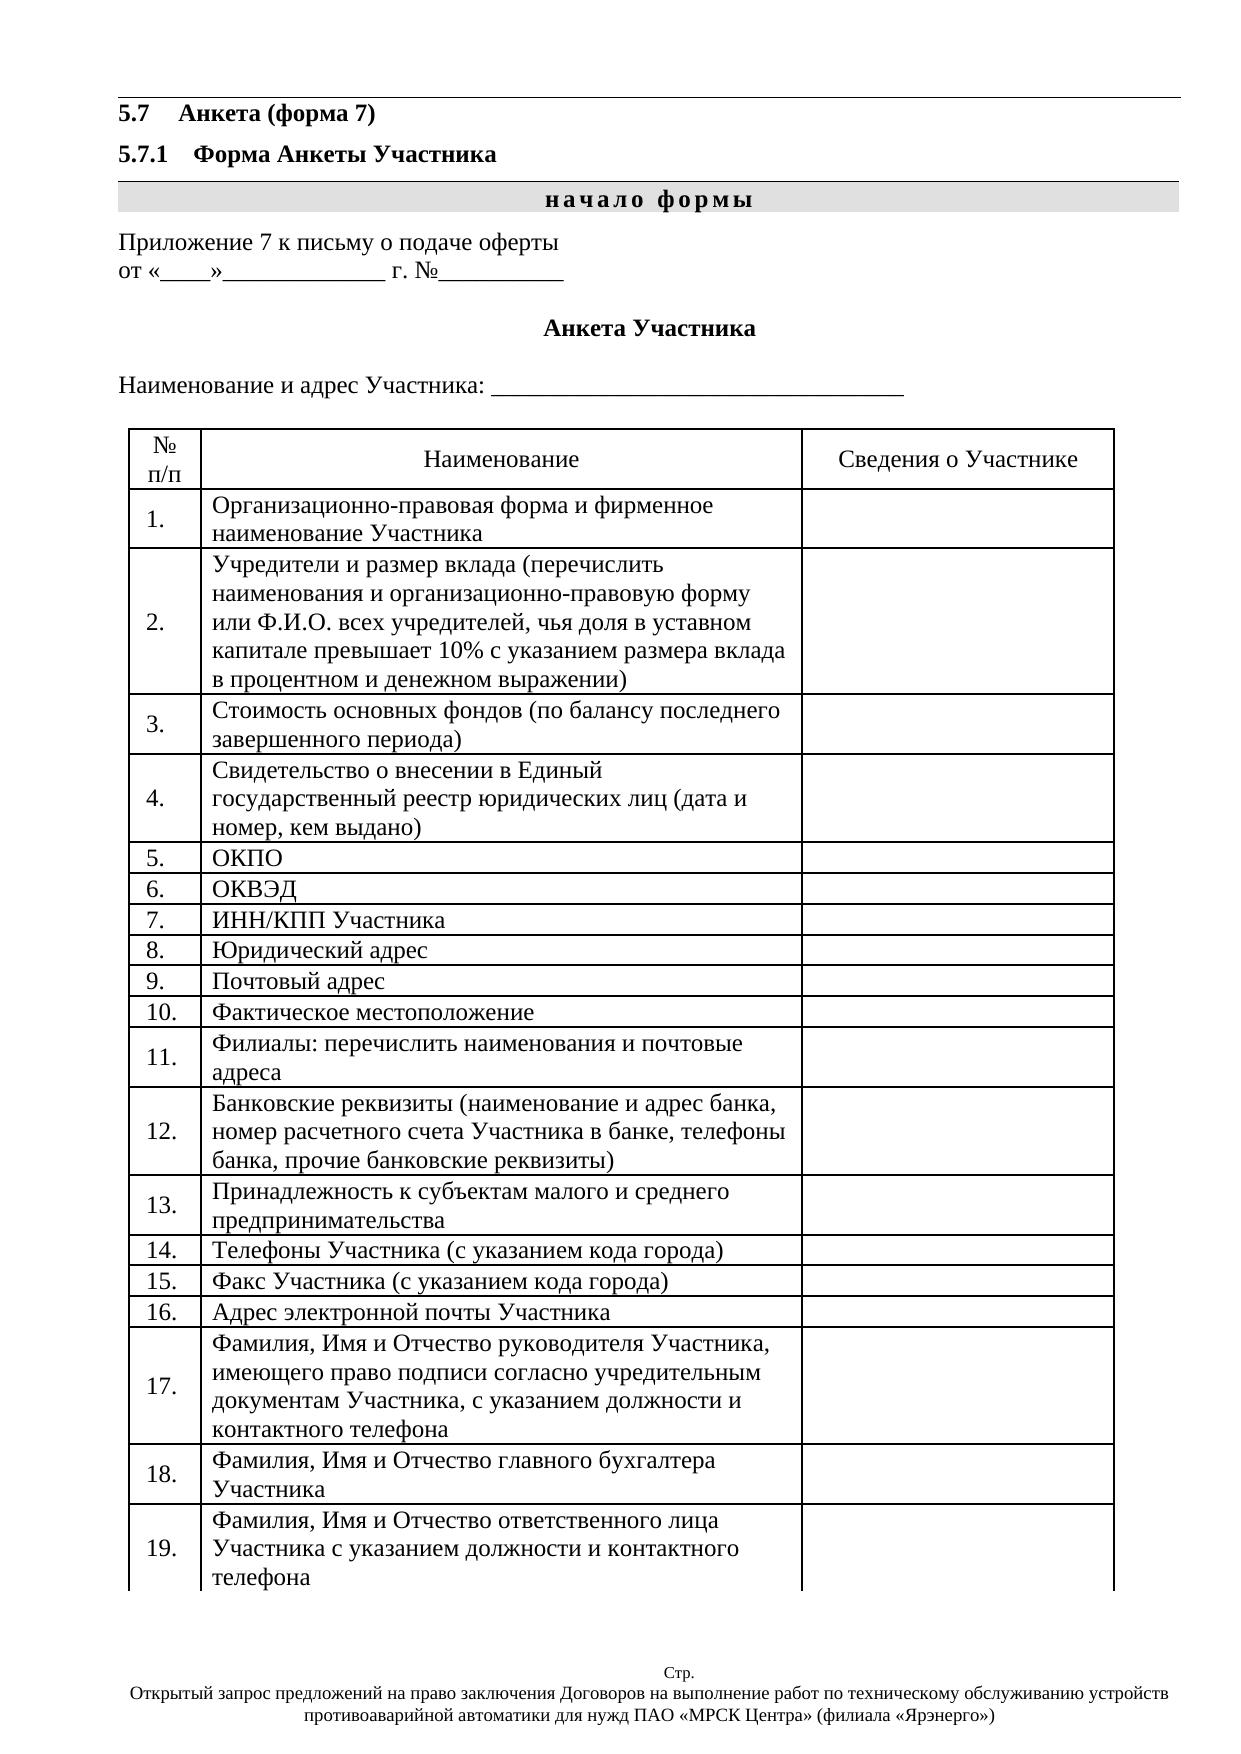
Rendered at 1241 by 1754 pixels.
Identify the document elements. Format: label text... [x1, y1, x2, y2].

text начало формы [118, 182, 1179, 212]
table_cell [130, 1328, 200, 1443]
table_cell [130, 1236, 200, 1264]
text Анкета Участника [118, 313, 1181, 342]
table_cell [803, 1176, 1113, 1233]
table_cell Организационно-правовая форма и фирменное наименование Участника [202, 490, 801, 547]
table_cell [130, 549, 200, 693]
table_cell Свидетельство о внесении в Единый государственный реестр юридических лиц (дата и номер, кем выдано) [202, 755, 801, 841]
table_header Наименование [202, 430, 801, 488]
subtitle Форма Анкеты Участника [118, 139, 1181, 168]
table_cell ОКВЭД [202, 874, 801, 903]
table_cell [803, 843, 1113, 872]
table_cell [803, 1088, 1113, 1174]
text Приложение 7 к письму о подаче оферты от «____»_____________ г. №__________ [118, 227, 1181, 284]
table_cell [130, 1176, 200, 1233]
subtitle Анкета (форма 7) [118, 98, 1181, 127]
table_cell [130, 966, 200, 995]
table_cell Фамилия, Имя и Отчество руководителя Участника, имеющего право подписи согласно учредительным документам Участника, с указанием должности и контактного телефона [202, 1328, 801, 1443]
table_cell [803, 695, 1113, 753]
table_cell Факс Участника (с указанием кода города) [202, 1266, 801, 1295]
table_cell [803, 905, 1113, 933]
table_cell [803, 966, 1113, 995]
table_cell [130, 905, 200, 933]
table_cell Юридический адрес [202, 936, 801, 964]
table_cell [803, 1505, 1113, 1591]
table_cell Филиалы: перечислить наименования и почтовые адреса [202, 1028, 801, 1086]
table_cell Принадлежность к субъектам малого и среднего предпринимательства [202, 1176, 801, 1233]
table_cell [130, 936, 200, 964]
table_cell Стоимость основных фондов (по балансу последнего завершенного периода) [202, 695, 801, 753]
table_cell [803, 936, 1113, 964]
table_cell [803, 549, 1113, 693]
table_cell [130, 1028, 200, 1086]
table_cell Фамилия, Имя и Отчество ответственного лица Участника с указанием должности и контактного телефона [202, 1505, 801, 1591]
table_cell Банковские реквизиты (наименование и адрес банка, номер расчетного счета Участника в банке, телефоны банка, прочие банковские реквизиты) [202, 1088, 801, 1174]
table_cell [130, 1445, 200, 1503]
table_cell [130, 1266, 200, 1295]
table_cell [803, 1028, 1113, 1086]
table_cell Телефоны Участника (с указанием кода города) [202, 1236, 801, 1264]
table_cell [803, 755, 1113, 841]
table_cell Фамилия, Имя и Отчество главного бухгалтера Участника [202, 1445, 801, 1503]
table_cell [130, 755, 200, 841]
table_cell [803, 1328, 1113, 1443]
table_cell [803, 1445, 1113, 1503]
table_cell [130, 843, 200, 872]
table_cell [130, 490, 200, 547]
table_cell [130, 695, 200, 753]
table_cell [803, 1297, 1113, 1326]
table_cell [803, 1236, 1113, 1264]
table_cell Учредители и размер вклада (перечислить наименования и организационно-правовую форму или Ф.И.О. всех учредителей, чья доля в уставном капитале превышает 10% с указанием размера вклада в процентном и денежном выражении) [202, 549, 801, 693]
table_cell Почтовый адрес [202, 966, 801, 995]
table_cell Фактическое местоположение [202, 997, 801, 1026]
table_cell [130, 1297, 200, 1326]
table_cell [130, 874, 200, 903]
table_cell [130, 1088, 200, 1174]
table_cell ОКПО [202, 843, 801, 872]
table_cell ИНН/КПП Участника [202, 905, 801, 933]
table_header Сведения о Участнике [803, 430, 1113, 488]
table_cell [803, 490, 1113, 547]
table_cell [130, 997, 200, 1026]
table_cell [803, 874, 1113, 903]
table_header № п/п [130, 430, 200, 488]
text Наименование и адрес Участника: _________________________________ [118, 371, 1181, 399]
table_cell [130, 1505, 200, 1591]
table_cell Адрес электронной почты Участника [202, 1297, 801, 1326]
table_cell [803, 1266, 1113, 1295]
table_cell [803, 997, 1113, 1026]
